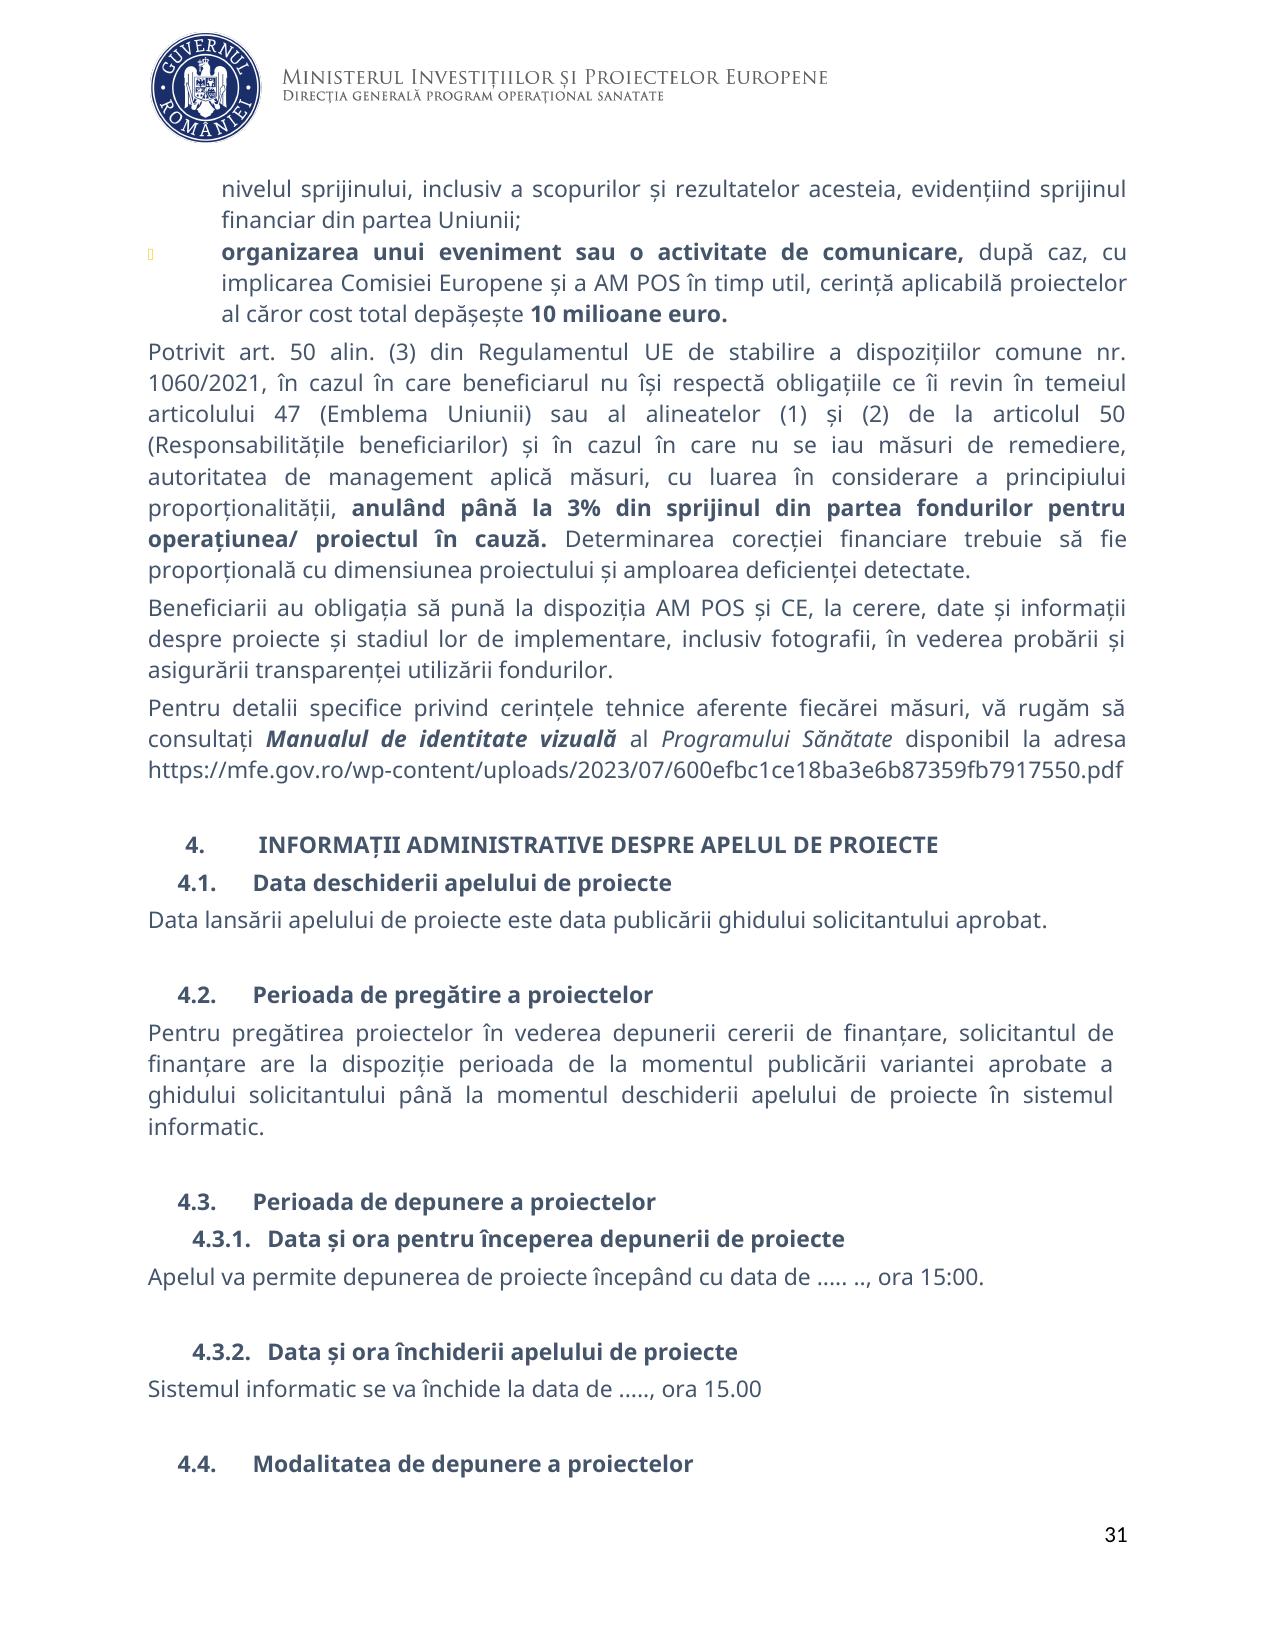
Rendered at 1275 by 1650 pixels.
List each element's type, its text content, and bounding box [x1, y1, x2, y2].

text Beneficiarii au obligația să pună la dispoziția AM POS și CE, la cerere, date și informații despre proiecte și stadiul lor de implementare, inclusiv fotografii, în vederea probării și asigurării transparenței utilizării fondurilor. [148, 592, 1127, 685]
list Data și ora pentru începerea depunerii de proiecte [192, 1223, 1127, 1254]
text Pentru detalii specifice privind cerințele tehnice aferente fiecărei măsuri, vă rugăm să consultați Manualul de identitate vizuală al Programului Sănătate disponibil la adresa https://mfe.gov.ro/wp-content/uploads/2023/07/600efbc1ce18ba3e6b87359fb7917550.pdf [148, 692, 1127, 785]
list Data și ora închiderii apelului de proiecte [192, 1335, 1127, 1367]
list Modalitatea de depunere a proiectelor [177, 1448, 1127, 1479]
list Perioada de pregătire a proiectelor [177, 979, 1127, 1010]
text Pentru pregătirea proiectelor în vederea depunerii cererii de finanțare, solicitantul de finanțare are la dispoziție perioada de la momentul publicării variantei aprobate a ghidului solicitantului până la momentul deschiderii apelului de proiecte în sistemul informatic. [148, 1017, 1115, 1142]
text Sistemul informatic se va închide la data de ....., ora 15.00 [148, 1373, 1127, 1404]
list organizarea unui eveniment sau o activitate de comunicare, după caz, cu implicarea Comisiei Europene și a AM POS în timp util, cerință aplicabilă proiectelor al căror cost total depășește 10 milioane euro. [148, 235, 1127, 329]
text Potrivit art. 50 alin. (3) din Regulamentul UE de stabilire a dispozițiilor comune nr. 1060/2021, în cazul în care beneficiarul nu își respectă obligațiile ce îi revin în temeiul articolului 47 (Emblema Uniunii) sau al alineatelor (1) și (2) de la articolul 50 (Responsabilitățile beneficiarilor) și în cazul în care nu se iau măsuri de remediere, autoritatea de management aplică măsuri, cu luarea în considerare a principiului proporționalității, anulând până la 3% din sprijinul din partea fondurilor pentru operațiunea/ proiectul în cauză. Determinarea corecției financiare trebuie să fie proporțională cu dimensiunea proiectului și amploarea deficienței detectate. [148, 335, 1127, 585]
text Apelul va permite depunerea de proiecte începând cu data de ..... .., ora 15:00. [148, 1260, 1127, 1292]
picture [147, 29, 852, 145]
list Perioada de depunere a proiectelor [177, 1185, 1127, 1217]
list Data deschiderii apelului de proiecte [177, 867, 1127, 898]
list INFORMAȚII ADMINISTRATIVE DESPRE APELUL DE PROIECTE [185, 829, 1127, 860]
text Data lansării apelului de proiecte este data publicării ghidului solicitantului aprobat. [148, 904, 1127, 935]
